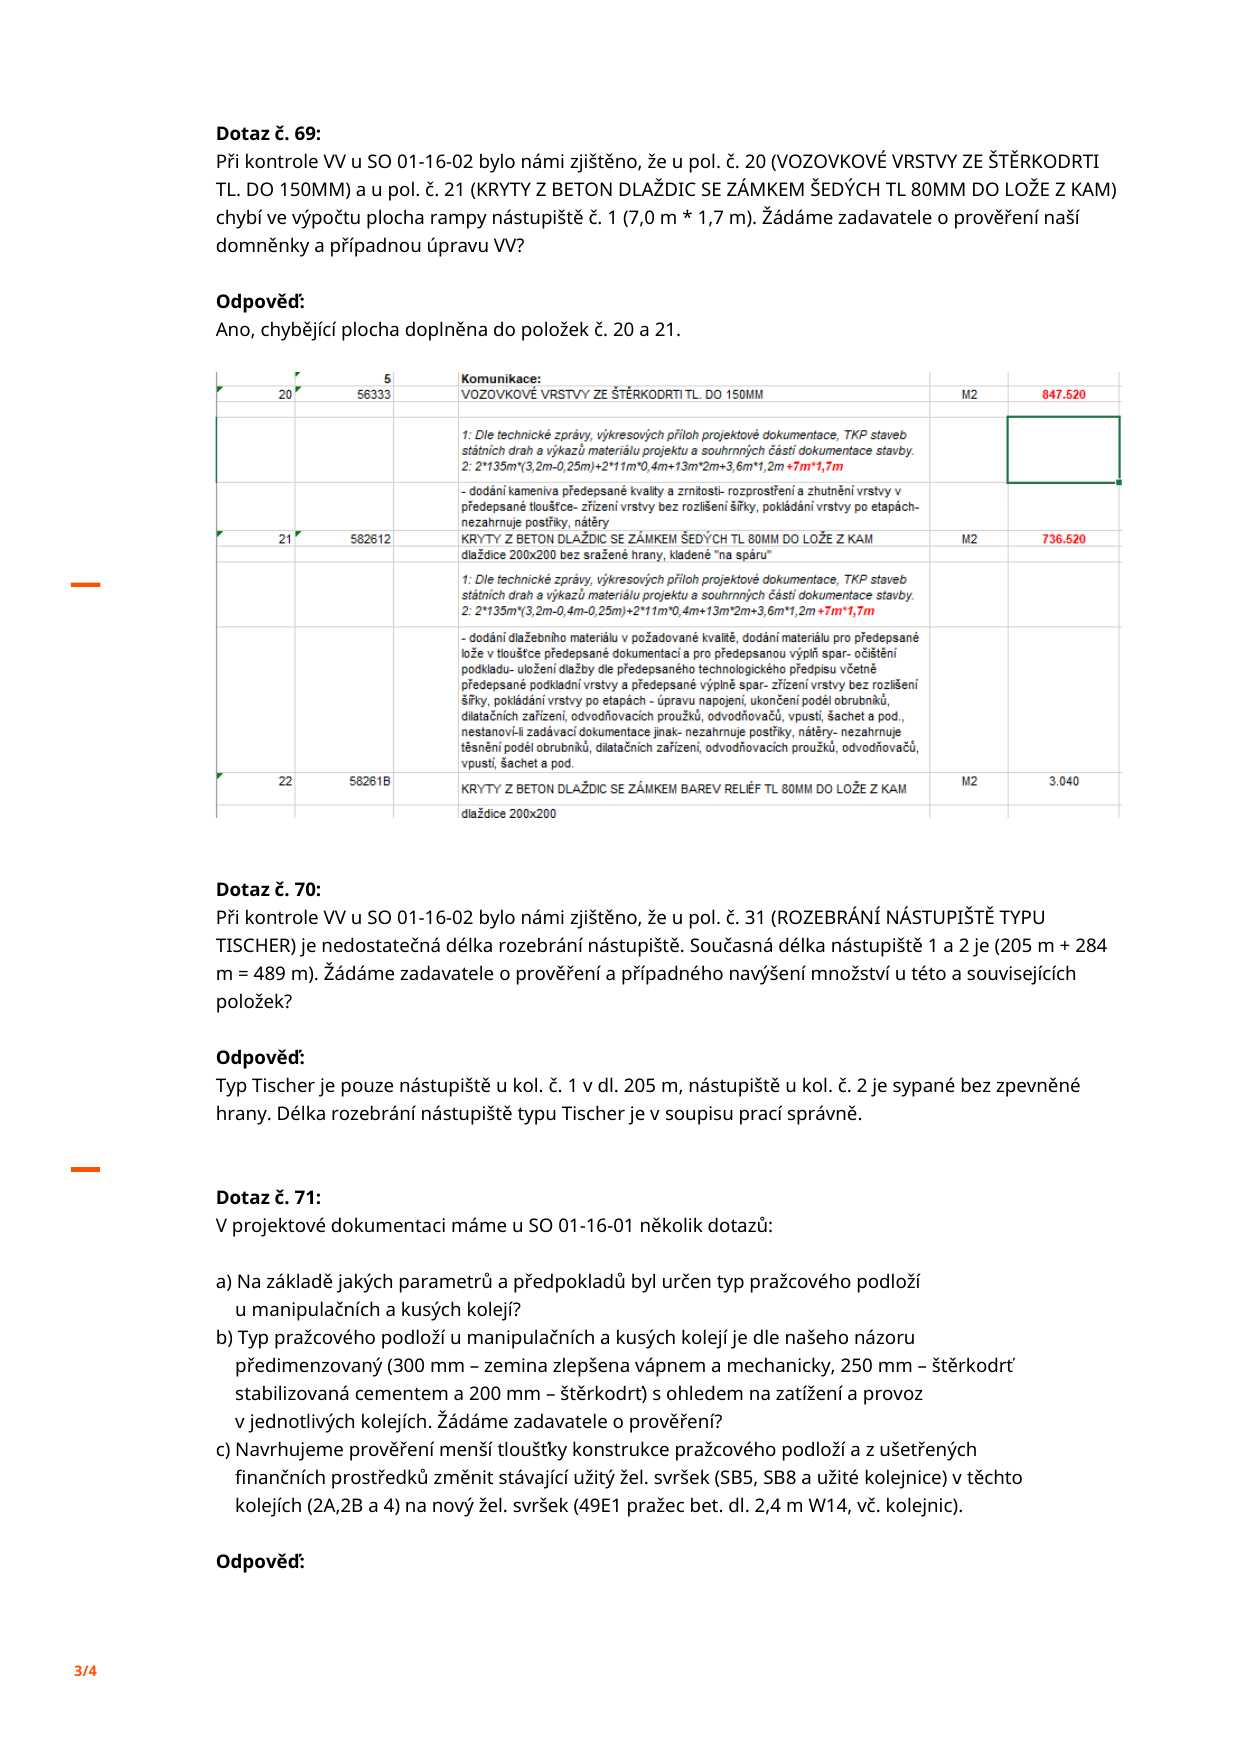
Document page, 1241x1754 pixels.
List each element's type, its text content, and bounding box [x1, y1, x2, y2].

text Dotaz č. 69: [216, 121, 1122, 146]
text v jednotlivých kolejích. Žádáme zadavatele o prověření? [216, 1409, 1122, 1434]
text a) Na základě jakých parametrů a předpokladů byl určen typ pražcového podloží [216, 1268, 1122, 1294]
text Ano, chybějící plocha doplněna do položek č. 20 a 21. [216, 317, 1122, 342]
text c) Navrhujeme prověření menší tloušťky konstrukce pražcového podloží a z ušetřených [216, 1437, 1122, 1462]
text Typ Tischer je pouze nástupiště u kol. č. 1 v dl. 205 m, nástupiště u kol. č. 2 je sypané bez zpevněné hrany. Délka rozebrání nástupiště typu Tischer je v soupisu prací správně. [216, 1072, 1122, 1126]
text stabilizovaná cementem a 200 mm – štěrkodrť) s ohledem na zatížení a provoz [216, 1381, 1122, 1406]
text Dotaz č. 71: [216, 1184, 1122, 1210]
text V projektové dokumentaci máme u SO 01-16-01 několik dotazů: [216, 1212, 1122, 1238]
text u manipulačních a kusých kolejí? [216, 1297, 1122, 1322]
text Při kontrole VV u SO 01-16-02 bylo námi zjištěno, že u pol. č. 31 (ROZEBRÁNÍ NÁSTUPIŠTĚ TYPU TISCHER) je nedostatečná délka rozebrání nástupiště. Současná délka nástupiště 1 a 2 je (205 m + 284 m = 489 m). Žádáme zadavatele o prověření a případného navýšení množství u této a souvisejících položek? [216, 904, 1122, 1014]
text Odpověď: [216, 289, 1122, 314]
text kolejích (2A,2B a 4) na nový žel. svršek (49E1 pražec bet. dl. 2,4 m W14, vč. kolejnic). [216, 1493, 1122, 1518]
text finančních prostředků změnit stávající užitý žel. svršek (SB5, SB8 a užité kolejnice) v těchto [216, 1465, 1122, 1490]
text Odpověď: [216, 1549, 1122, 1574]
text b) Typ pražcového podloží u manipulačních a kusých kolejí je dle našeho názoru [216, 1324, 1122, 1350]
text Dotaz č. 70: [216, 876, 1122, 902]
text předimenzovaný (300 mm – zemina zlepšena vápnem a mechanicky, 250 mm – štěrkodrť [216, 1353, 1122, 1378]
picture [215, 372, 1123, 818]
text Při kontrole VV u SO 01-16-02 bylo námi zjištěno, že u pol. č. 20 (VOZOVKOVÉ VRSTVY ZE ŠTĚRKODRTI TL. DO 150MM) a u pol. č. 21 (KRYTY Z BETON DLAŽDIC SE ZÁMKEM ŠEDÝCH TL 80MM DO LOŽE Z KAM) chybí ve výpočtu plocha rampy nástupiště č. 1 (7,0 m * 1,7 m). Žádáme zadavatele o prověření naší domněnky a případnou úpravu VV? [216, 149, 1122, 258]
text Odpověď: [216, 1044, 1122, 1070]
